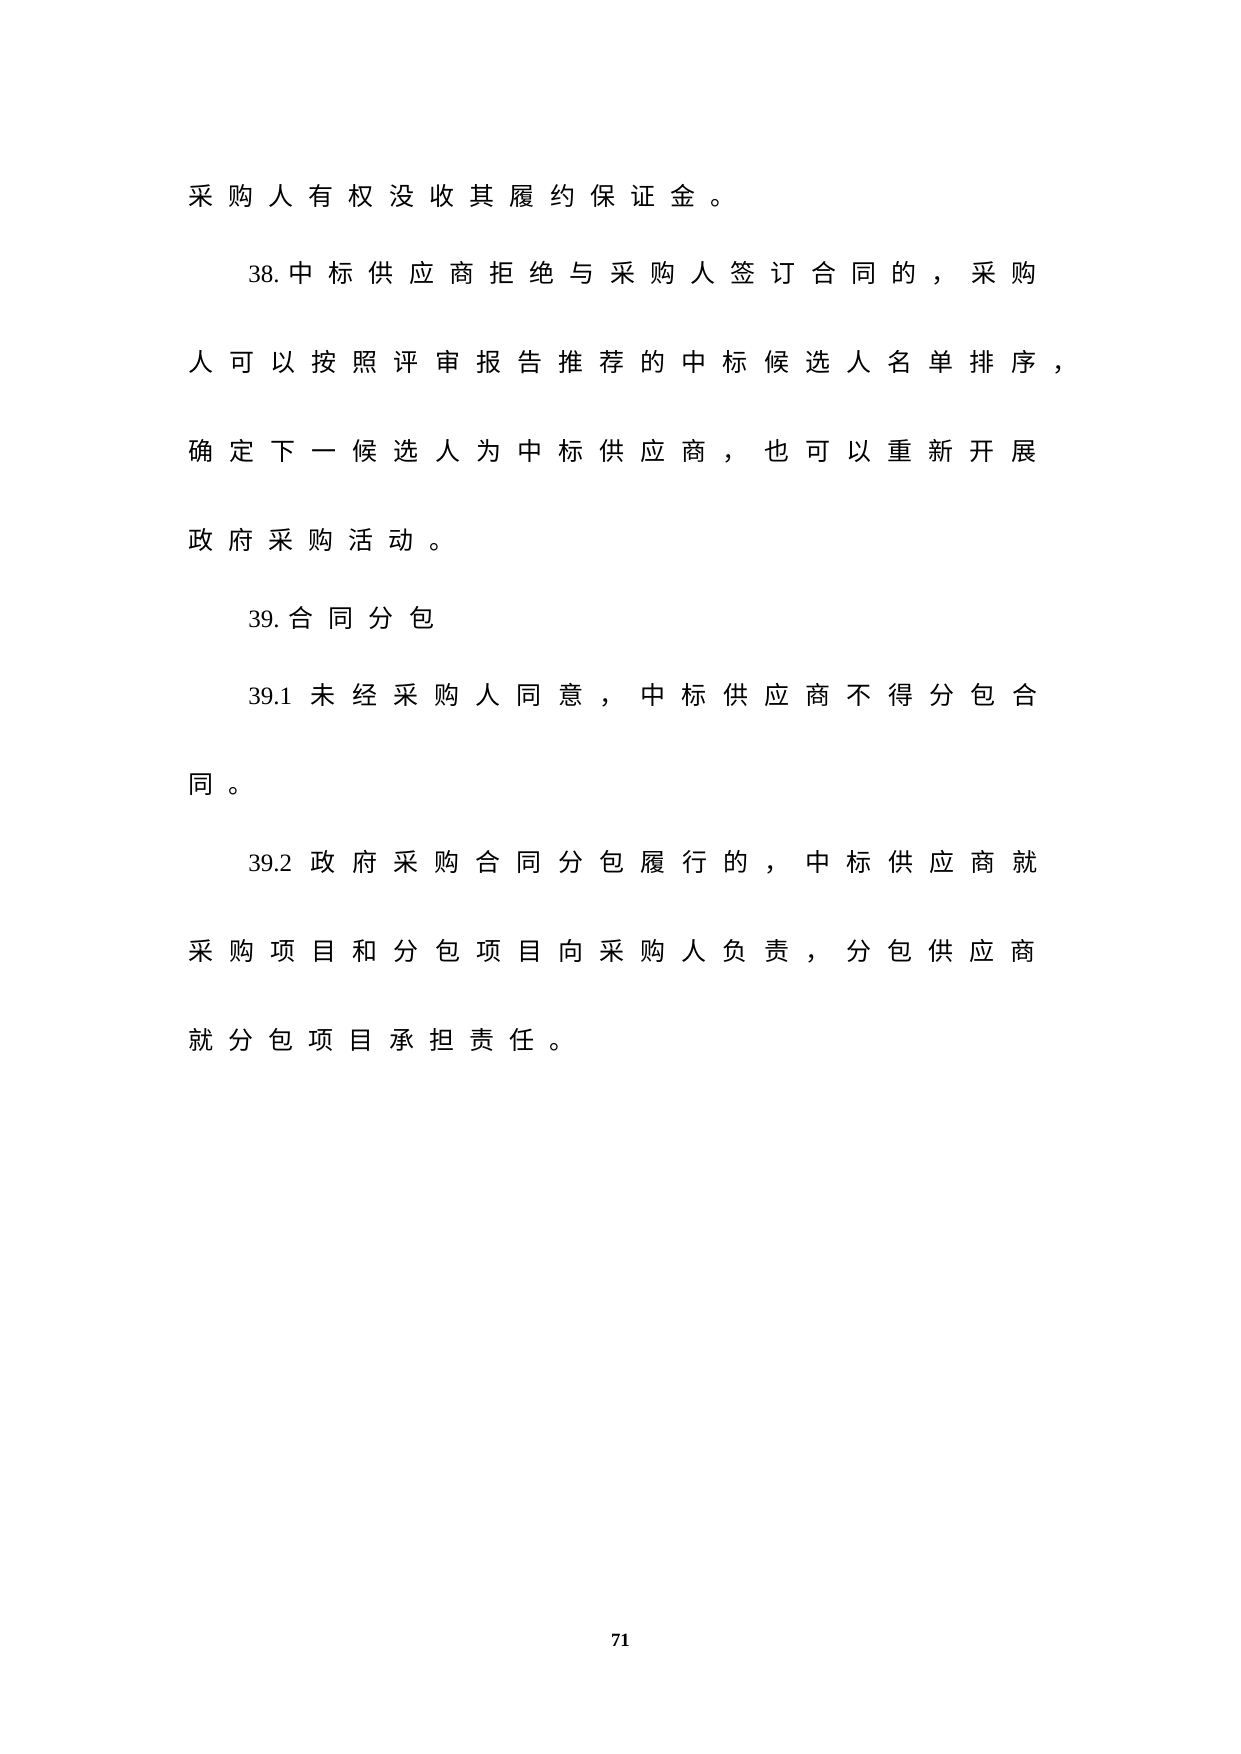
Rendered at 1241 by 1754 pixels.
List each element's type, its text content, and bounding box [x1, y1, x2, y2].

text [188, 164, 1052, 224]
text 39.2 政府采购合同分包履行的，中标供应商就采购项目和分包项目向采购人负责，分包供应商就分包项目承担责任。 [188, 831, 1052, 1068]
text 39. 合同分包 [188, 587, 1052, 646]
text 38. 中标供应商拒绝与采购人签订合同的，采购人可以按照评审报告推荐的中标候选人名单排序，确定下一候选人为中标供应商，也可以重新开展政府采购活动。 [188, 242, 1052, 568]
text 39.1 未经采购人同意，中标供应商不得分包合同。 [188, 664, 1052, 813]
